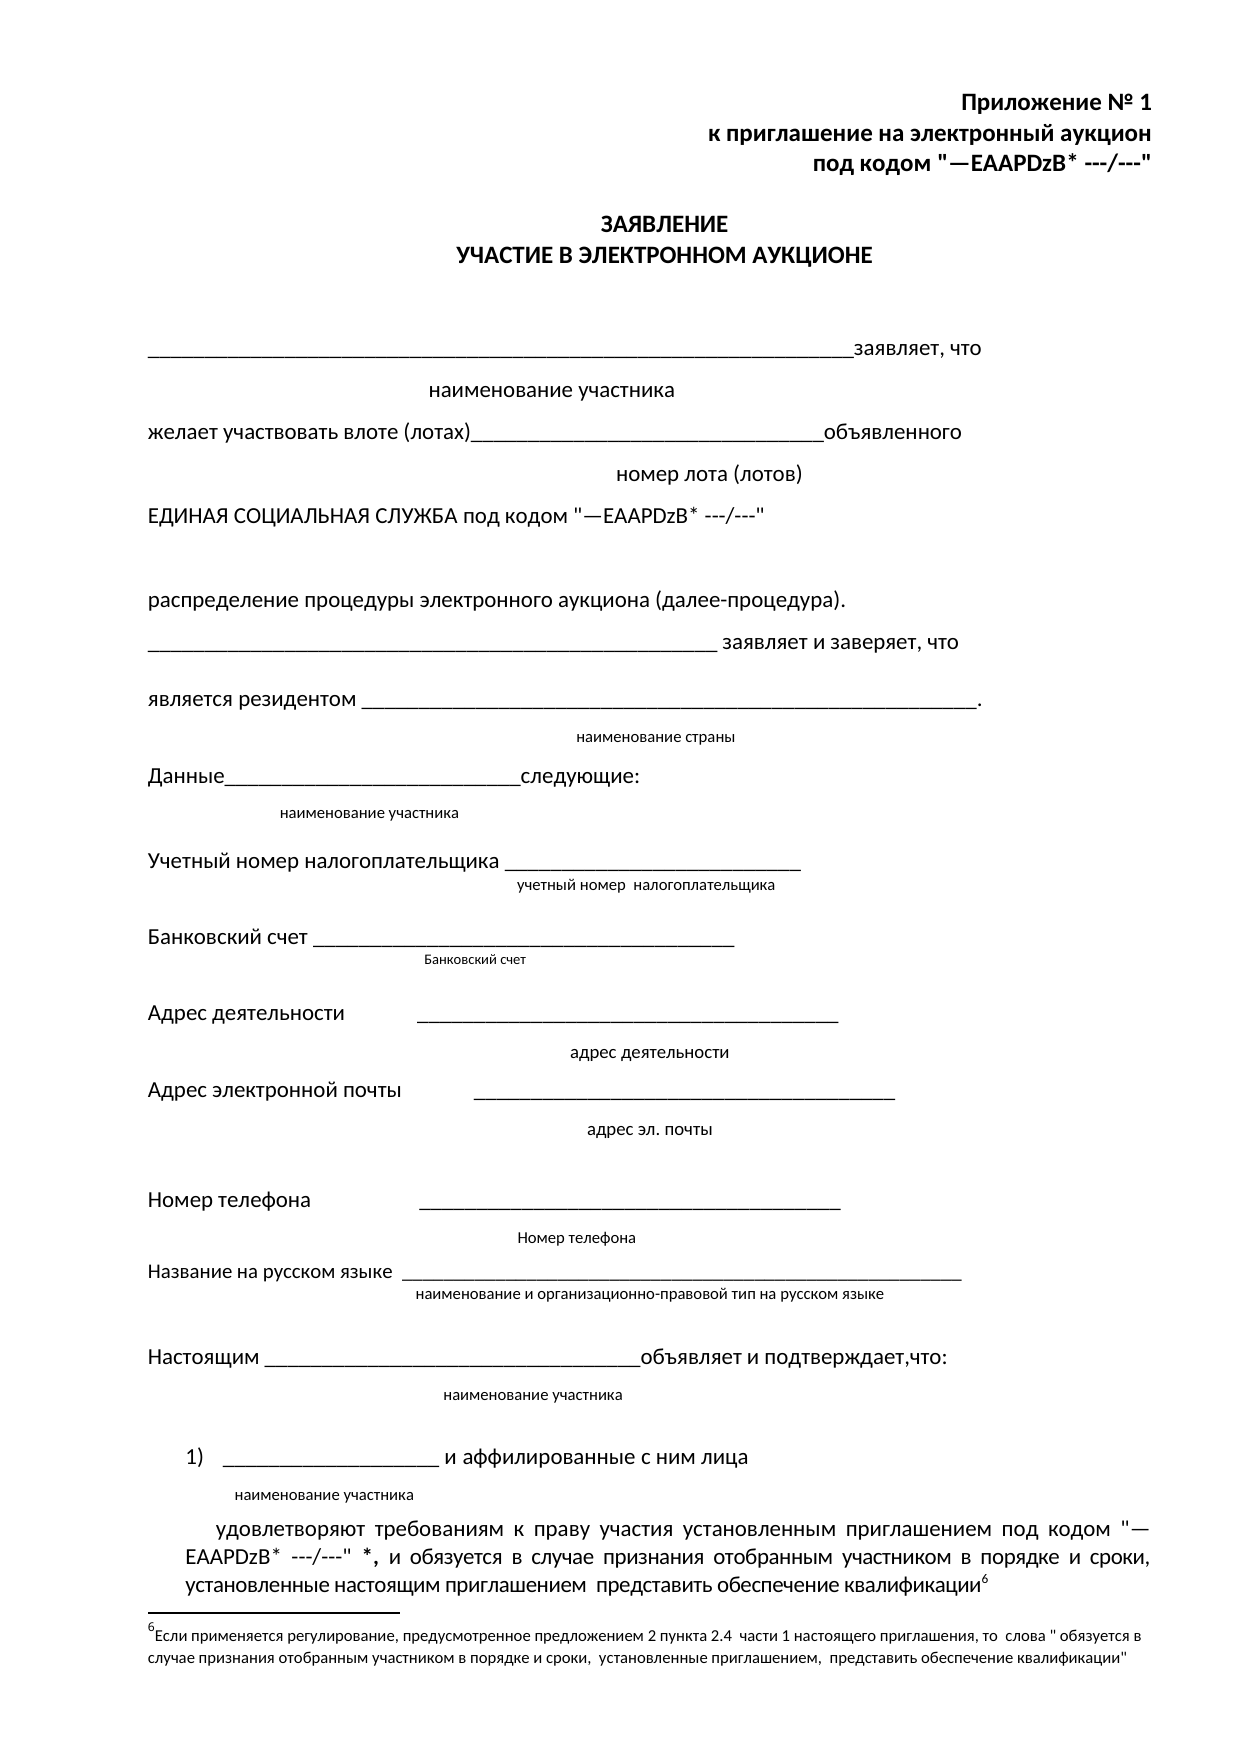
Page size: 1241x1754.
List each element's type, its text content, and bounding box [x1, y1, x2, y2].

text Адрес электронной почты _____________________________________ [148, 1075, 1152, 1103]
text наименование участника [148, 803, 1152, 823]
text номер лота (лотов) [606, 459, 1152, 487]
text адрес эл. почты [148, 1117, 1152, 1140]
text наименование участника [443, 1384, 1152, 1404]
text ЗАЯВЛЕНИЕ [177, 208, 1152, 239]
text распределение процедуры электронного аукциона (далее-процедура). [148, 585, 1152, 613]
text учетный номер налогоплательщика [148, 874, 1152, 894]
text __________________________________________________ заявляет и заверяет, что [148, 627, 1152, 655]
list ___________________ и аффилированные с ним лица [185, 1442, 1152, 1470]
text Данные__________________________следующие: [148, 761, 1152, 789]
text является резидентом ______________________________________________________. [148, 684, 1152, 713]
text Номер телефона _____________________________________ [148, 1186, 1152, 1213]
text наименование и организационно-правовой тип на русском языке [148, 1283, 1152, 1304]
text ______________________________________________________________заявляет, что [148, 333, 1152, 361]
text Адрес деятельности _____________________________________ [148, 998, 1152, 1026]
text Учетный номер налогоплательщика __________________________ [148, 846, 1152, 874]
text Банковский счет [148, 950, 1152, 968]
text ЕДИНАЯ СОЦИАЛЬНАЯ СЛУЖБА под кодом "—EAAPDzB* ---/---" [148, 501, 1152, 529]
text Банковский счет _____________________________________ [148, 922, 1152, 950]
text под кодом "—EAAPDzB* ---/---" [177, 147, 1152, 178]
text Приложение № 1 [148, 86, 1152, 117]
text наименование участника [148, 1484, 1152, 1504]
text Настоящим _________________________________объявляет и подтверждает,что: [148, 1342, 1152, 1370]
text УЧАСТИЕ В ЭЛЕКТРОННОМ АУКЦИОНЕ [177, 239, 1152, 269]
text наименование участника [428, 375, 1152, 403]
text адрес деятельности [148, 1040, 1152, 1063]
text Номер телефона [517, 1227, 1152, 1248]
text Название на русском языке ______________________________________________________ [148, 1258, 1152, 1283]
text желает участвовать влоте (лотах)_______________________________объявленного [148, 417, 1152, 445]
text наименование страны [576, 727, 1152, 747]
text удовлетворяют требованиям к праву участия установленным приглашением под кодом "—EAAPDzB* ---/---" *, и обязуется в случае признания отобранным участником в порядке и сроки, установленные настоящим приглашением представить обеспечение квалификации [185, 1514, 1152, 1598]
text к приглашение на электронный аукцион [177, 117, 1152, 147]
